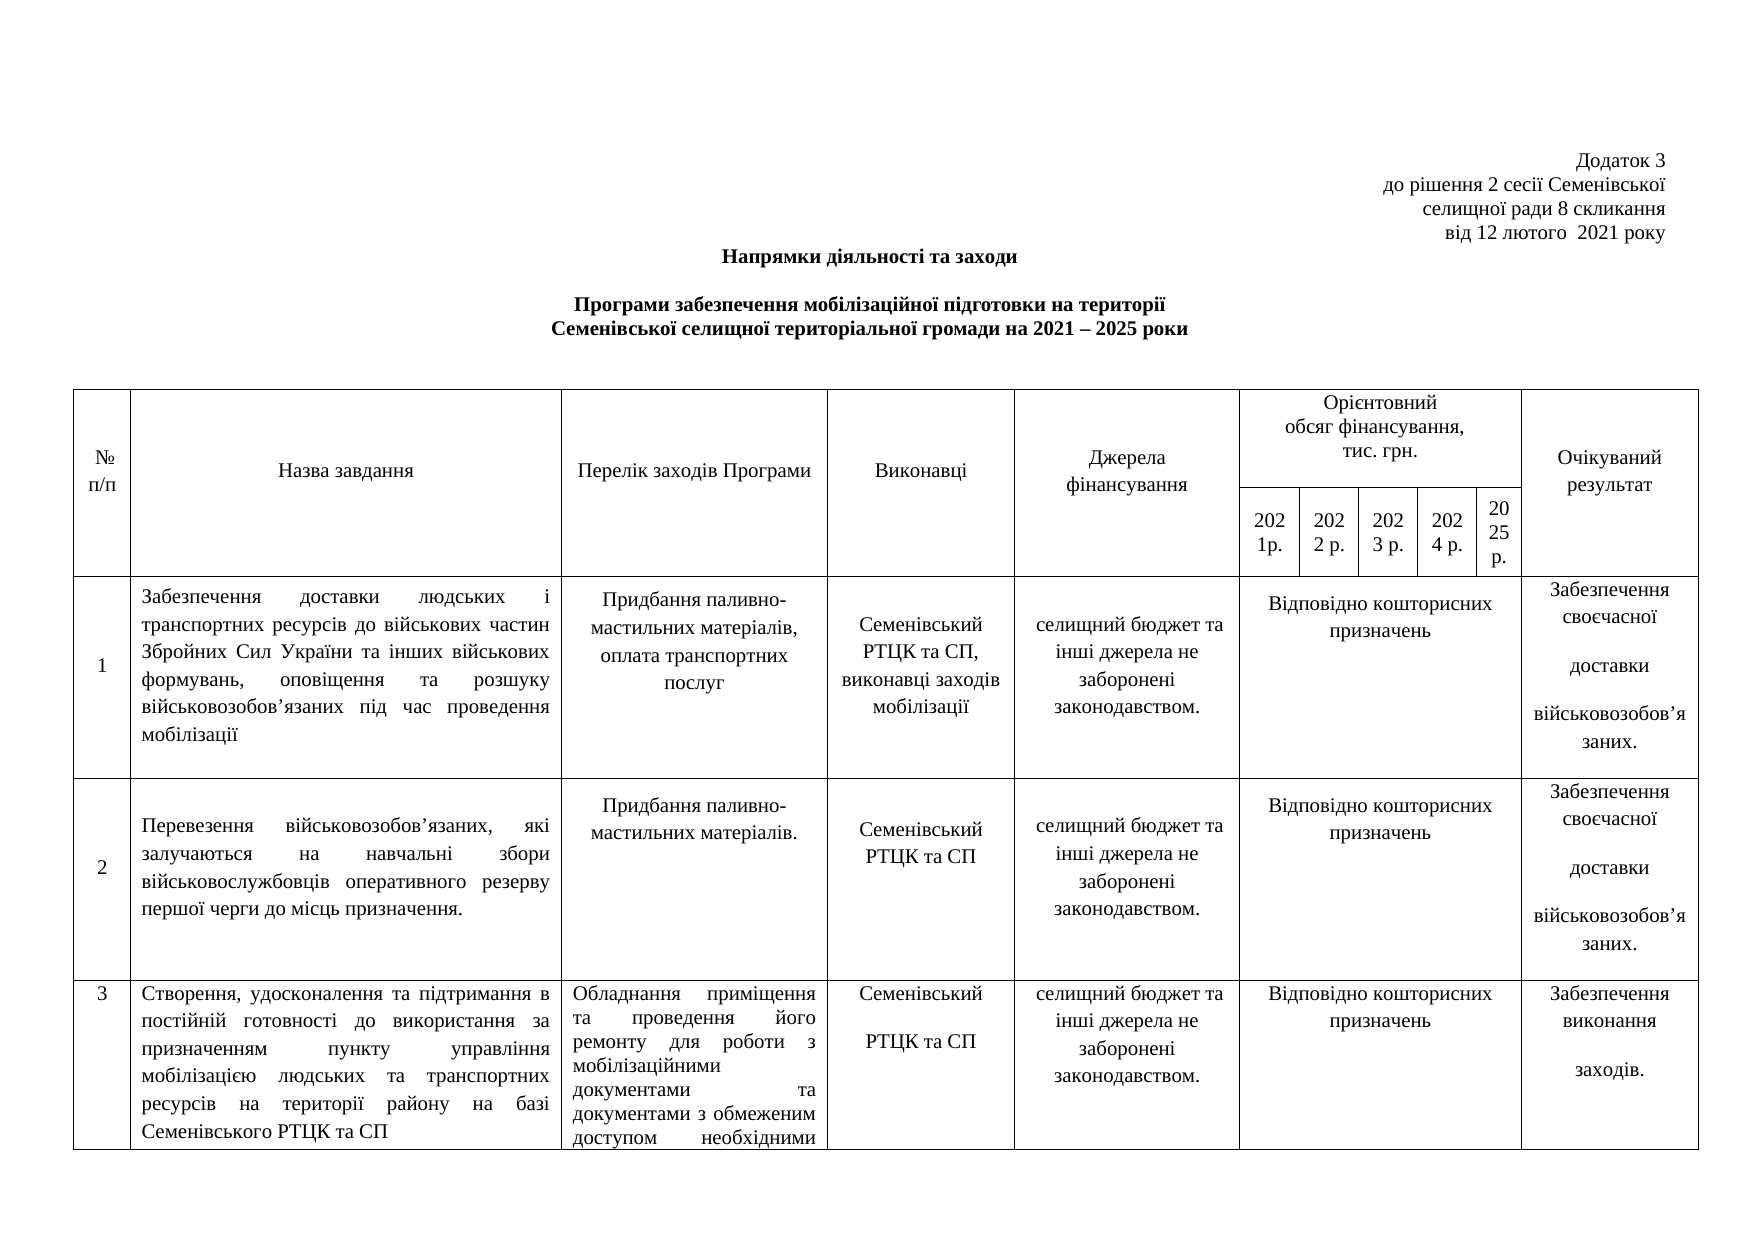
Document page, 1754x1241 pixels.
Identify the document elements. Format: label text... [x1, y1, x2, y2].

table_cell Семенівський РТЦК та СП, виконавці заходів мобілізації [828, 577, 1014, 778]
text селищної ради 8 скликання [664, 196, 1665, 220]
table_header № п/п [74, 390, 130, 576]
table_cell Забезпечення своєчасної доставки військовозобов’язаних. [1522, 577, 1698, 778]
table_cell Придбання паливно-мастильних матеріалів, оплата транспортних послуг [562, 577, 827, 778]
table_header Очікуваний результат [1522, 390, 1698, 576]
table_cell 2021р. [1240, 488, 1299, 576]
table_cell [131, 981, 561, 1149]
subtitle Програми забезпечення мобілізаційної підготовки на території [74, 292, 1665, 316]
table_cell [1522, 981, 1698, 1149]
table_cell 1 [74, 577, 130, 778]
table_cell селищний бюджет та інші джерела не заборонені законодавством. [1015, 577, 1239, 778]
table_cell Забезпечення своєчасної доставки військовозобов’язаних. [1522, 779, 1698, 979]
table_cell Відповідно кошторисних призначень [1240, 779, 1521, 979]
table_cell 2 [74, 779, 130, 979]
text до рішення 2 сесії Семенівської [664, 172, 1665, 196]
table_header Назва завдання [131, 390, 561, 576]
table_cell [828, 981, 1014, 1149]
table_cell селищний бюджет та інші джерела не заборонені законодавством. [1015, 779, 1239, 979]
table_header Перелік заходів Програми [562, 390, 827, 576]
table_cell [1240, 981, 1521, 1149]
table_cell 3 [74, 981, 130, 1149]
table_cell Відповідно кошторисних призначень [1240, 577, 1521, 778]
table_cell 2025 р. [1477, 488, 1521, 576]
table_header Орієнтовний обсяг фінансування, тис. грн. [1240, 390, 1521, 487]
table_cell Забезпечення доставки людських і транспортних ресурсів до військових частин Збройних Сил України та інших військових формувань, оповіщення та розшуку військовозобов’язаних під час проведення мобілізації [131, 577, 561, 778]
text Додаток 3 [664, 148, 1665, 172]
table_header Джерела фінансування [1015, 390, 1239, 576]
table_cell Семенівський РТЦК та СП [828, 779, 1014, 979]
table_cell Придбання паливно-мастильних матеріалів. [562, 779, 827, 979]
table_cell Перевезення військовозобов’язаних, які залучаються на навчальні збори військовослужбовців оперативного резерву першої черги до місць призначення. [131, 779, 561, 979]
table_header Виконавці [828, 390, 1014, 576]
text Напрямки діяльності та заходи [74, 244, 1665, 268]
table_cell 2024 р. [1418, 488, 1476, 576]
table_cell 2022 р. [1300, 488, 1358, 576]
subtitle Семенівської селищної територіальної громади на 2021 – 2025 роки [74, 316, 1665, 340]
text від 12 лютого 2021 року [664, 220, 1665, 244]
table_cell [562, 981, 827, 1149]
table_cell 2023 р. [1359, 488, 1417, 576]
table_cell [1015, 981, 1239, 1149]
